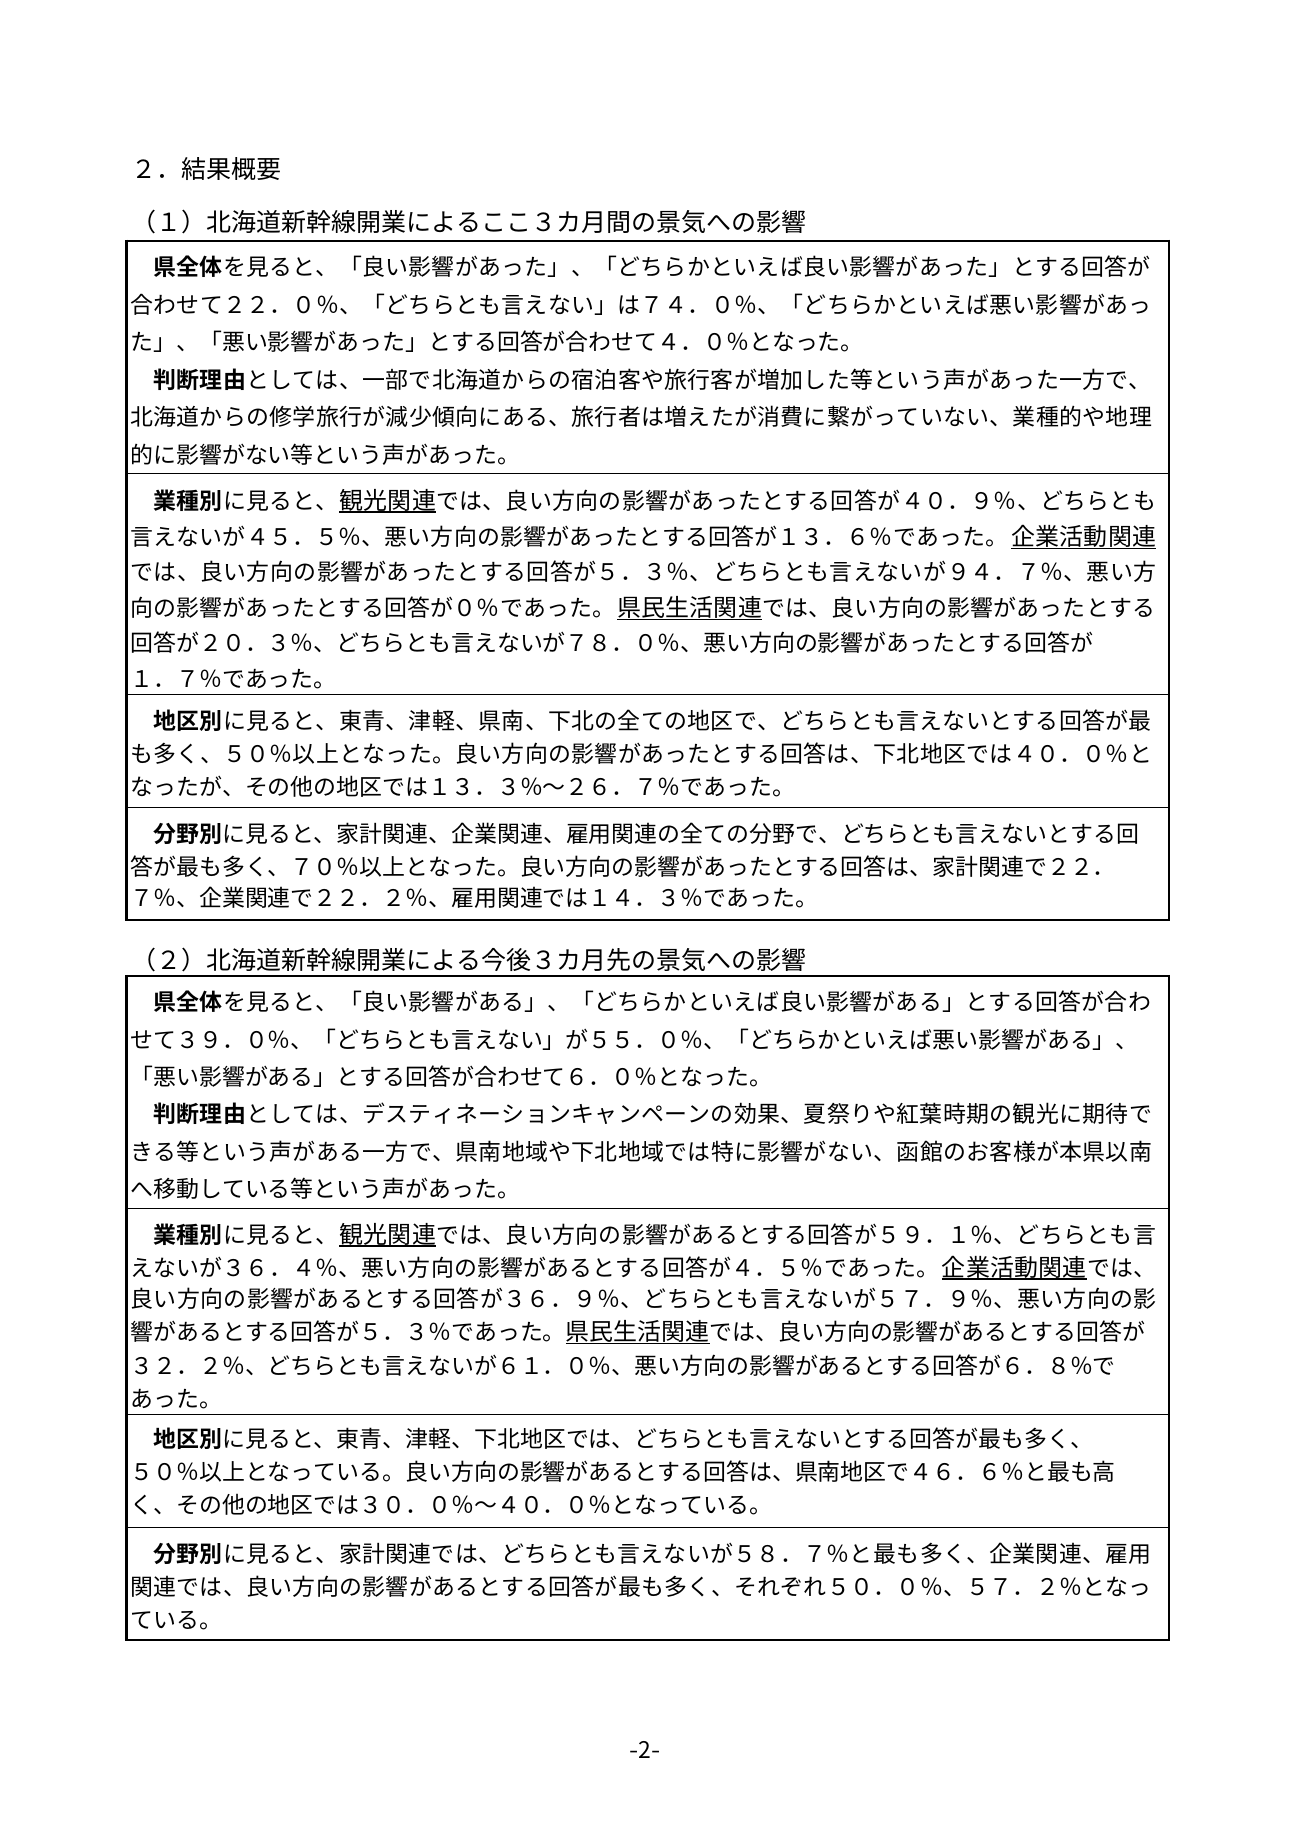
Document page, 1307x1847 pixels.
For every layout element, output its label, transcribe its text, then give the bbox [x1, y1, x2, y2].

table_cell 地区別に見ると、東青、津軽、下北地区では、どちらとも言えないとする回答が最も多く、 ５０％以上となっている。良い方向の影響があるとする回答は、県南地区で４６．６％と最も高く、その他の地区では３０．０％～４０．０％となっている。 [128, 1415, 1168, 1527]
table_header ２．結果概要 [126, 156, 1169, 198]
table_cell 県全体を見ると、「良い影響がある」、「どちらかといえば良い影響がある」とする回答が合わせて３９．０％、「どちらとも言えない」が５５．０％、「どちらかといえば悪い影響がある」、 「悪い影響がある」とする回答が合わせて６．０％となった。 判断理由としては、デスティネーションキャンペーンの効果、夏祭りや紅葉時期の観光に期待できる等という声がある一方で、県南地域や下北地域では特に影響がない、函館のお客様が本県以南へ移動している等という声があった。 [128, 977, 1168, 1207]
table_cell 地区別に見ると、東青、津軽、県南、下北の全ての地区で、どちらとも言えないとする回答が最も多く、５０％以上となった。良い方向の影響があったとする回答は、下北地区では４０．０％となったが、その他の地区では１３．３％～２６．７％であった。 [128, 695, 1168, 807]
table_cell 県全体を見ると、「良い影響があった」、「どちらかといえば良い影響があった」とする回答が合わせて２２．０％、「どちらとも言えない」は７４．０％、「どちらかといえば悪い影響があった」、「悪い影響があった」とする回答が合わせて４．０％となった。 判断理由としては、一部で北海道からの宿泊客や旅行客が増加した等という声があった一方で、北海道からの修学旅行が減少傾向にある、旅行者は増えたが消費に繋がっていない、業種的や地理的に影響がない等という声があった。 [128, 242, 1168, 473]
table_cell 業種別に見ると、観光関連では、良い方向の影響があったとする回答が４０．９％、どちらとも言えないが４５．５％、悪い方向の影響があったとする回答が１３．６％であった。企業活動関連では、良い方向の影響があったとする回答が５．３％、どちらとも言えないが９４．７％、悪い方向の影響があったとする回答が０％であった。県民生活関連では、良い方向の影響があったとする回答が２０．３％、どちらとも言えないが７８．０％、悪い方向の影響があったとする回答が １．７％であった。 [128, 474, 1168, 694]
table_cell 業種別に見ると、観光関連では、良い方向の影響があるとする回答が５９．１％、どちらとも言えないが３６．４％、悪い方向の影響があるとする回答が４．５％であった。企業活動関連では、良い方向の影響があるとする回答が３６．９％、どちらとも言えないが５７．９％、悪い方向の影響があるとする回答が５．３％であった。県民生活関連では、良い方向の影響があるとする回答が ３２．２％、どちらとも言えないが６１．０％、悪い方向の影響があるとする回答が６．８％であった。 [128, 1209, 1168, 1414]
table_cell （２）北海道新幹線開業による今後３カ月先の景気への影響 [126, 921, 1169, 975]
table_cell 分野別に見ると、家計関連、企業関連、雇用関連の全ての分野で、どちらとも言えないとする回答が最も多く、７０％以上となった。良い方向の影響があったとする回答は、家計関連で２２． ７％、企業関連で２２．２％、雇用関連では１４．３％であった。 [128, 808, 1168, 919]
table_cell （１）北海道新幹線開業によるここ３カ月間の景気への影響 [126, 198, 1169, 239]
table_cell 分野別に見ると、家計関連では、どちらとも言えないが５８．７％と最も多く、企業関連、雇用関連では、良い方向の影響があるとする回答が最も多く、それぞれ５０．０％、５７．２％となっている。 [128, 1528, 1168, 1639]
